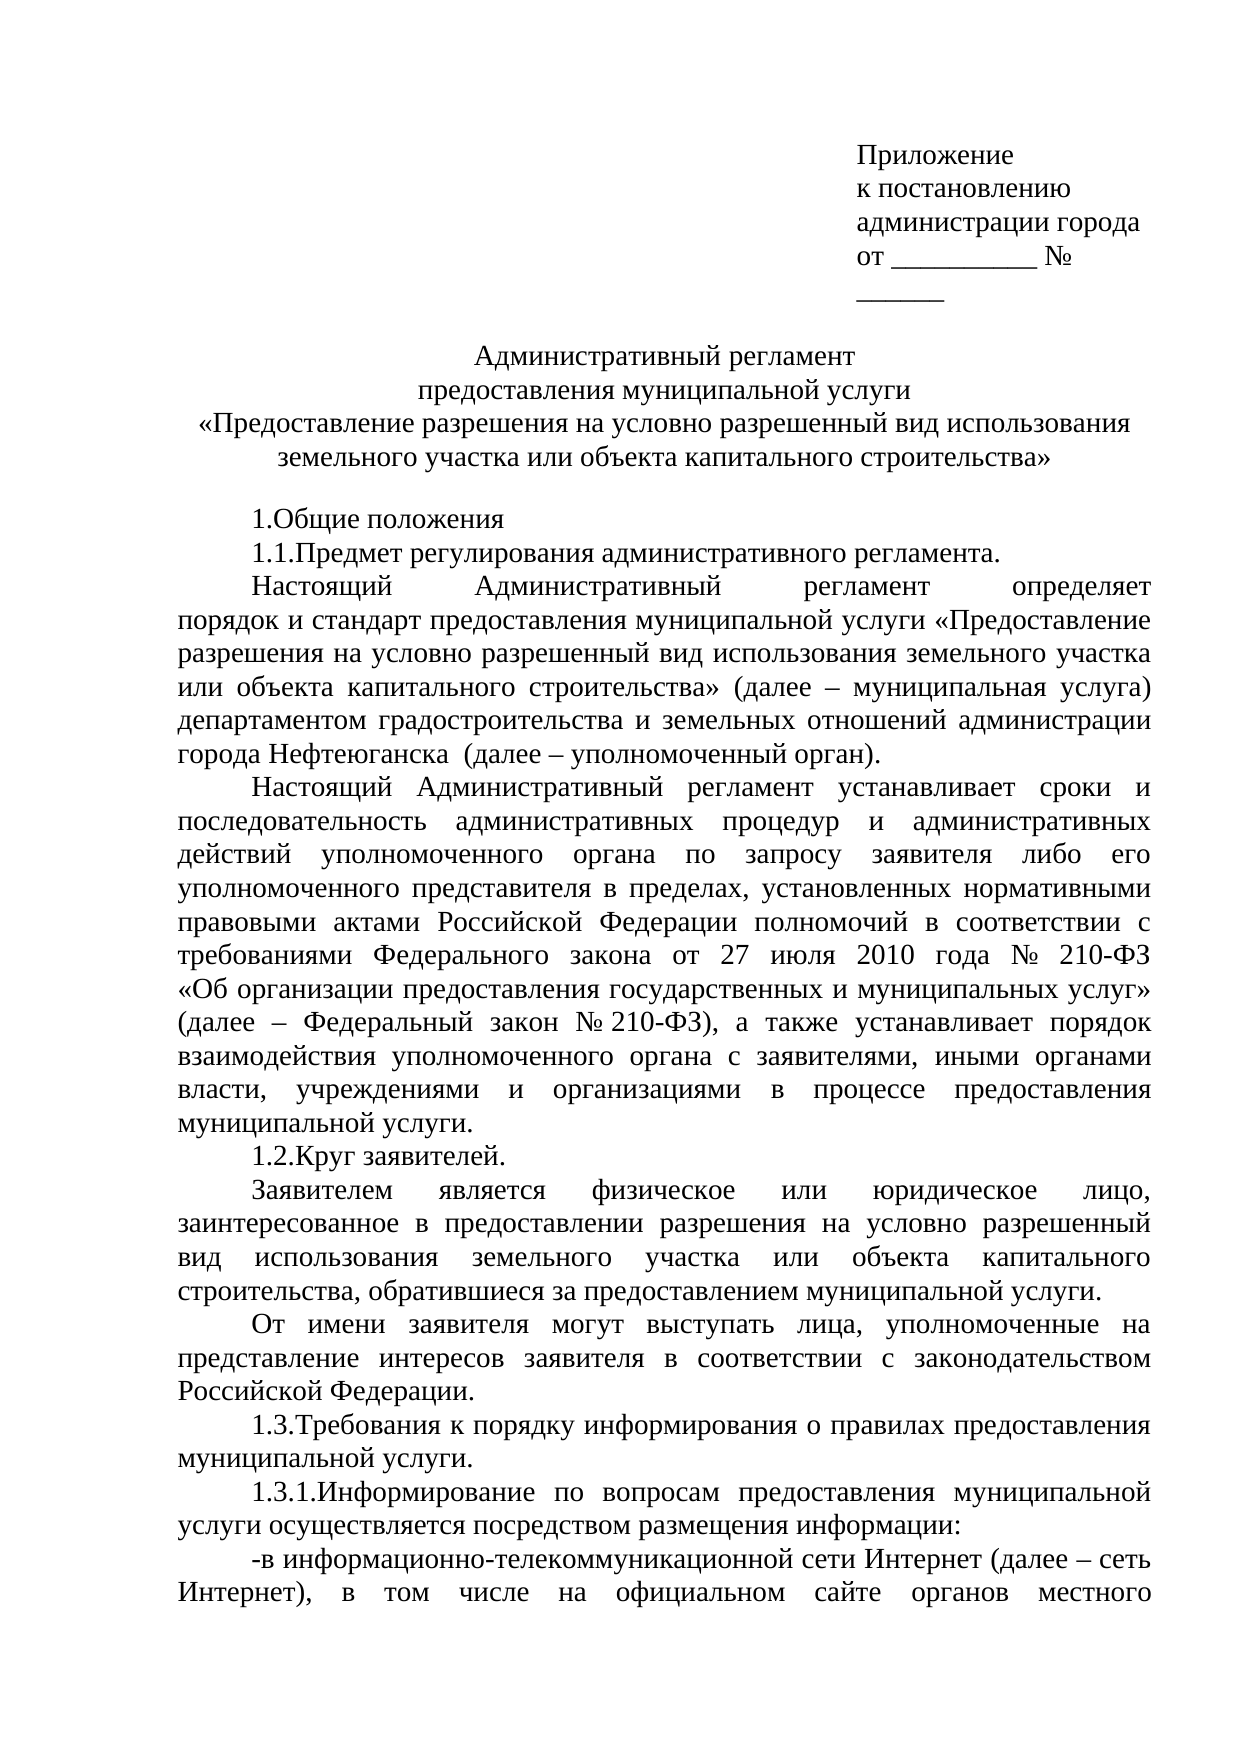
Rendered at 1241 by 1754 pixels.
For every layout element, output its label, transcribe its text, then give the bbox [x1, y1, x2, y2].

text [177, 1541, 1152, 1608]
text Административный регламент предоставления муниципальной услуги «Предоставление разрешения на условно разрешенный вид использования земельного участка или объекта капитального строительства» [177, 338, 1152, 472]
text Настоящий Административный регламент определяет порядок и стандарт предоставления муниципальной услуги «Предоставление разрешения на условно разрешенный вид использования земельного участка или объекта капитального строительства» (далее – муниципальная услуга) департаментом градостроительства и земельных отношений администрации города Нефтеюганска (далее – уполномоченный орган). [177, 568, 1152, 769]
text 1.Общие положения [177, 501, 1152, 535]
text Настоящий Административный регламент устанавливает сроки и последовательность административных процедур и административных действий уполномоченного органа по запросу заявителя либо его уполномоченного представителя в пределах, установленных нормативными правовыми актами Российской Федерации полномочий в соответствии с требованиями Федерального закона от 27 июля 2010 года № 210-ФЗ «Об организации предоставления государственных и муниципальных услуг» (далее – Федеральный закон № 210-ФЗ), а также устанавливает порядок взаимодействия уполномоченного органа с заявителями, иными органами власти, учреждениями и организациями в процессе предоставления муниципальной услуги. [177, 769, 1152, 1138]
text 1.3.Требования к порядку информирования о правилах предоставления муниципальной услуги. [177, 1407, 1152, 1474]
title от __________ № ______ [856, 238, 1152, 305]
title к постановлению администрации города [856, 171, 1152, 238]
text 1.3.1.Информирование по вопросам предоставления муниципальной услуги осуществляется посредством размещения информации: [177, 1474, 1152, 1541]
text Заявителем является физическое или юридическое лицо, заинтересованное в предоставлении разрешения на условно разрешенный вид использования земельного участка или объекта капитального строительства, обратившиеся за предоставлением муниципальной услуги. [177, 1172, 1152, 1306]
text 1.1.Предмет регулирования административного регламента. [177, 535, 1152, 568]
title Приложение [856, 137, 1152, 171]
text От имени заявителя могут выступать лица, уполномоченные на представление интересов заявителя в соответствии с законодательством Российской Федерации. [177, 1306, 1152, 1407]
text 1.2.Круг заявителей. [177, 1138, 1152, 1172]
